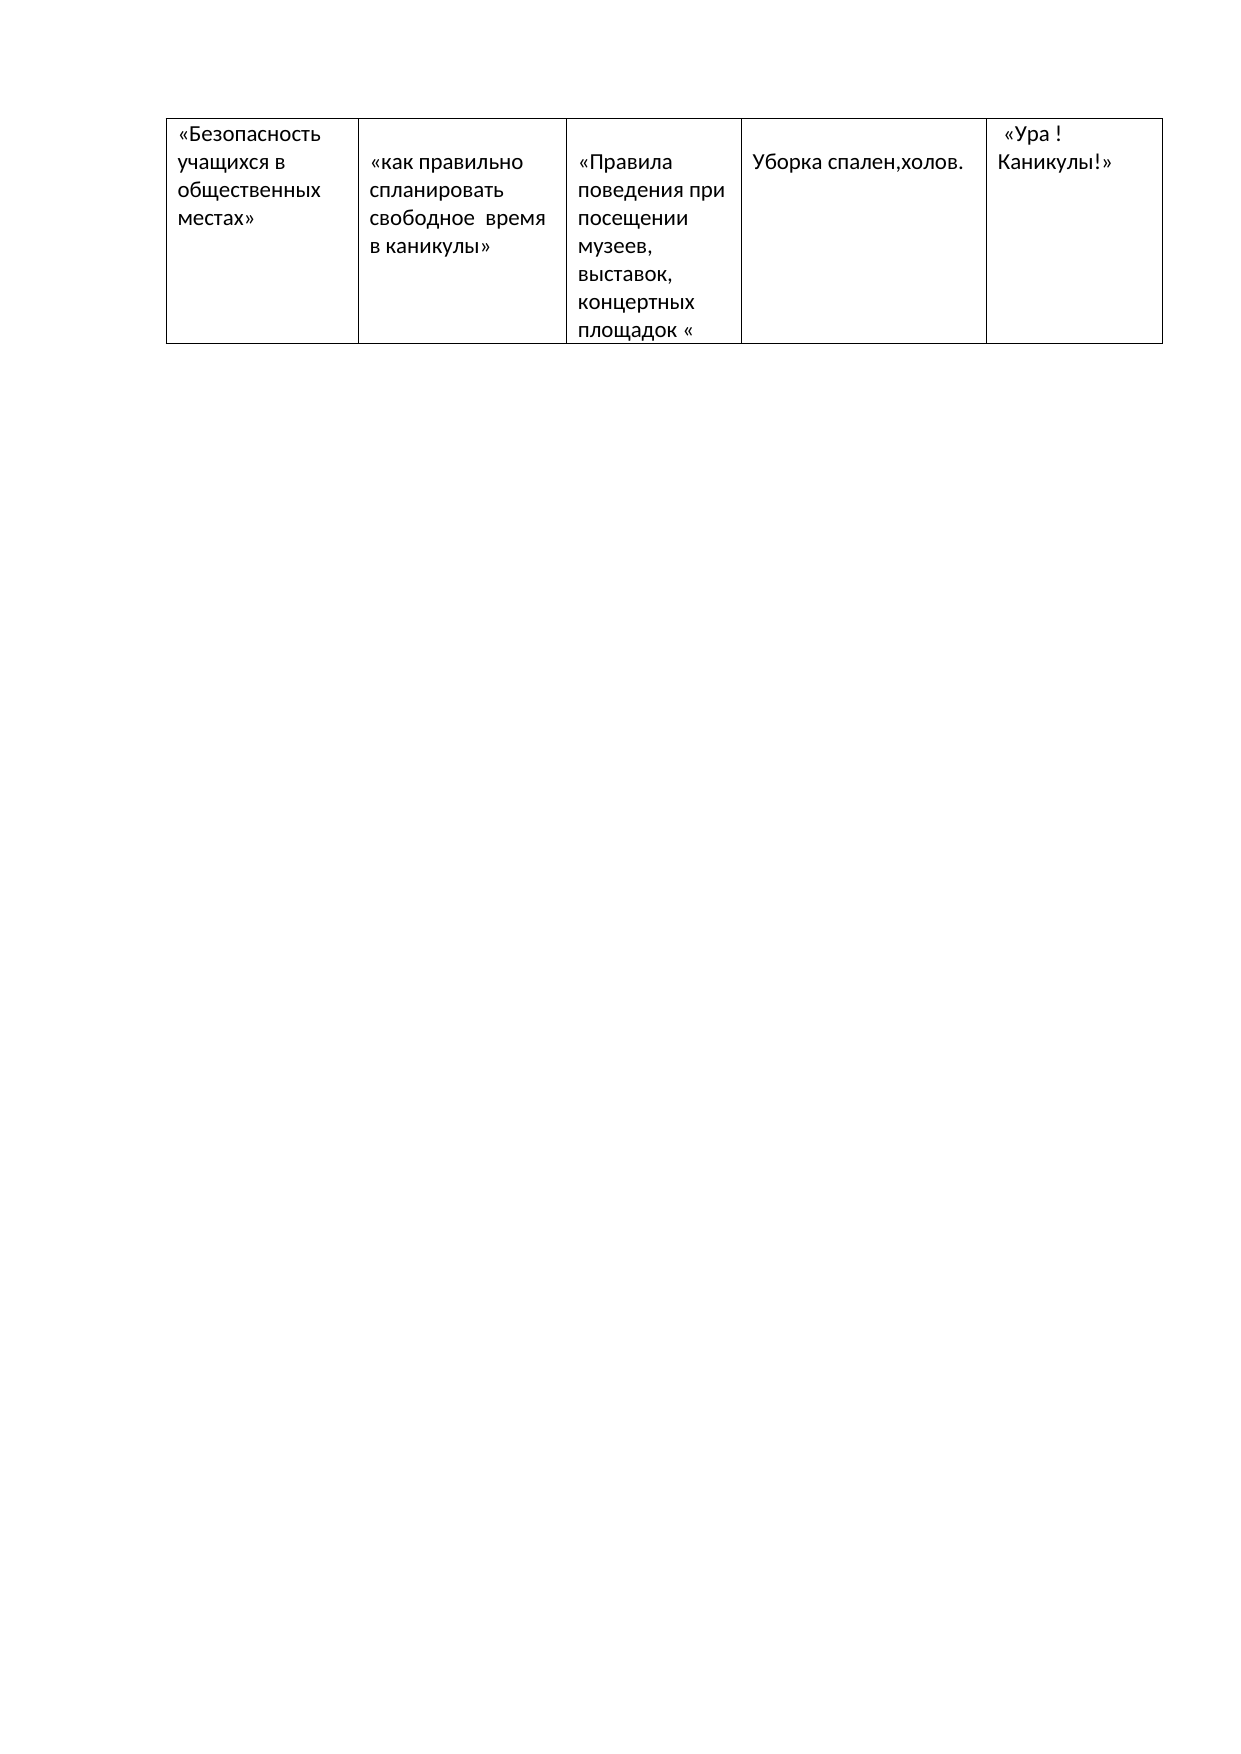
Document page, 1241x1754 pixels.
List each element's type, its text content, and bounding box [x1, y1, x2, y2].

table_cell «как правильно спланировать свободное время в каникулы» [359, 119, 566, 343]
table_cell «Ура ! Каникулы!» [987, 119, 1162, 343]
table_cell Уборка спален,холов. [742, 119, 986, 343]
table_cell «Правила поведения при посещении музеев, выставок, концертных площадок « [567, 119, 741, 343]
table_cell «Безопасность учащихся в общественных местах» [167, 119, 358, 343]
